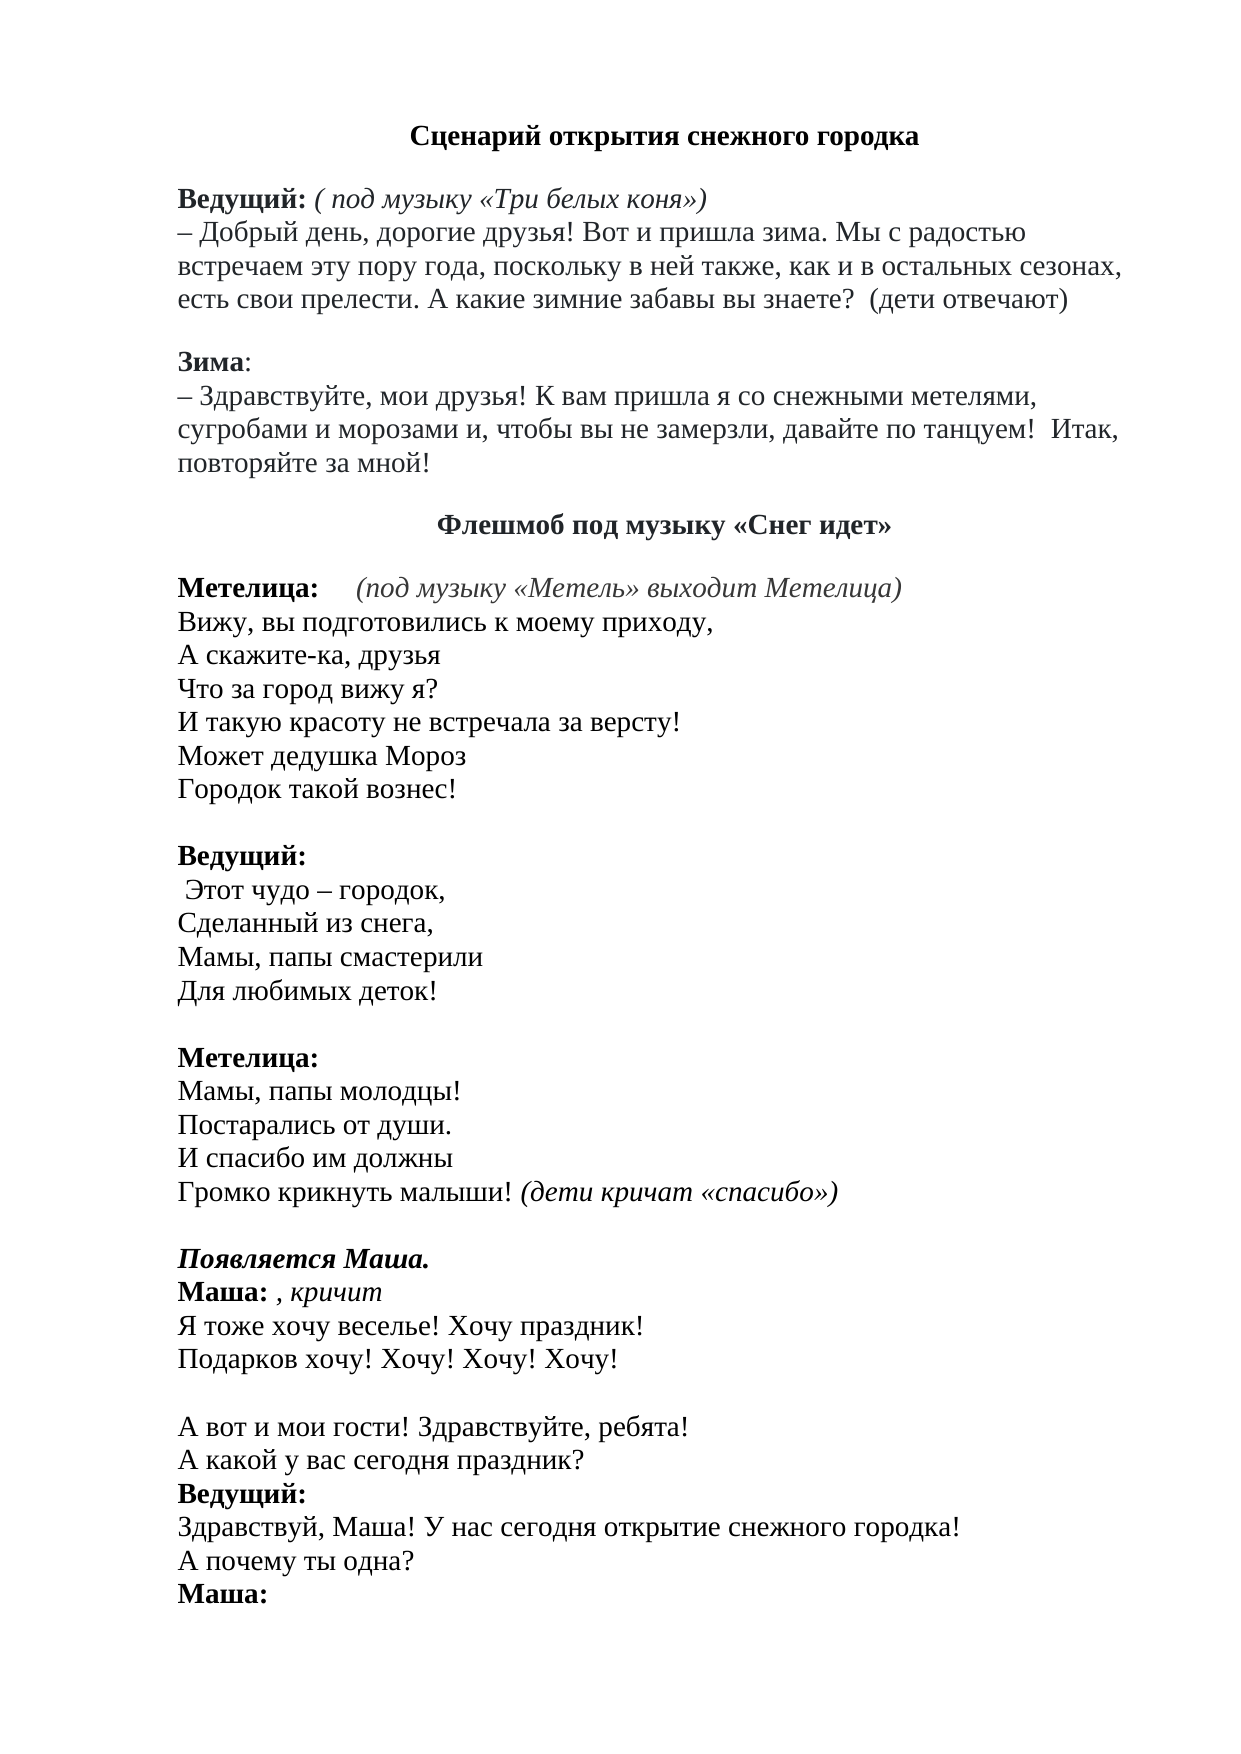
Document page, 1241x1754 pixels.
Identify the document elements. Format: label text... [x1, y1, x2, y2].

text Постарались от души. [177, 1107, 1152, 1140]
text Для любимых деток! [177, 973, 1152, 1006]
text А скажите-ка, друзья [177, 637, 1152, 671]
text Метелица: (под музыку «Метель» выходит Метелица) Вижу, вы подготовились к моему приходу, [177, 570, 1152, 637]
text Сценарий открытия снежного городка [177, 118, 1152, 152]
text Городок такой вознес! [177, 771, 1152, 805]
text А почему ты одна? [177, 1543, 1152, 1576]
text Может дедушка Мороз [177, 738, 1152, 771]
text Ведущий: ( под музыку «Три белых коня») – Добрый день, дорогие друзья! Вот и пришла зима. Мы с радостью встречаем эту пору года, поскольку в ней также, как и в остальных сезонах, есть свои прелести. А какие зимние забавы вы знаете? (дети отвечают) [177, 181, 1152, 315]
text Флешмоб под музыку «Снег идет» [177, 507, 1152, 541]
text Мамы, папы смастерили [177, 939, 1152, 973]
text Метелица: Мамы, папы молодцы! [177, 1040, 1152, 1107]
text Зима: – Здравствуйте, мои друзья! К вам пришла я со снежными метелями, сугробами и морозами и, чтобы вы не замерзли, давайте по танцуем! Итак, повторяйте за мной! [177, 344, 1152, 478]
text Появляется Маша. Маша: , кричит Я тоже хочу веселье! Хочу праздник! [177, 1241, 1152, 1342]
text Громко крикнуть малыши! (дети кричат «спасибо») [177, 1174, 1152, 1207]
text Этот чудо – городок, [177, 872, 1152, 906]
text Ведущий: [177, 1476, 1152, 1509]
text И спасибо им должны [177, 1140, 1152, 1174]
text Подарков хочу! Хочу! Хочу! Хочу! А вот и мои гости! Здравствуйте, ребята! [177, 1342, 1152, 1442]
text Сделанный из снега, [177, 906, 1152, 939]
text Ведущий: [177, 838, 1152, 872]
text Здравствуй, Маша! У нас сегодня открытие снежного городка! [177, 1509, 1152, 1543]
text А какой у вас сегодня праздник? [177, 1442, 1152, 1476]
text И такую красоту не встречала за версту! [177, 704, 1152, 738]
text Маша: [177, 1576, 1152, 1610]
text Что за город вижу я? [177, 671, 1152, 704]
